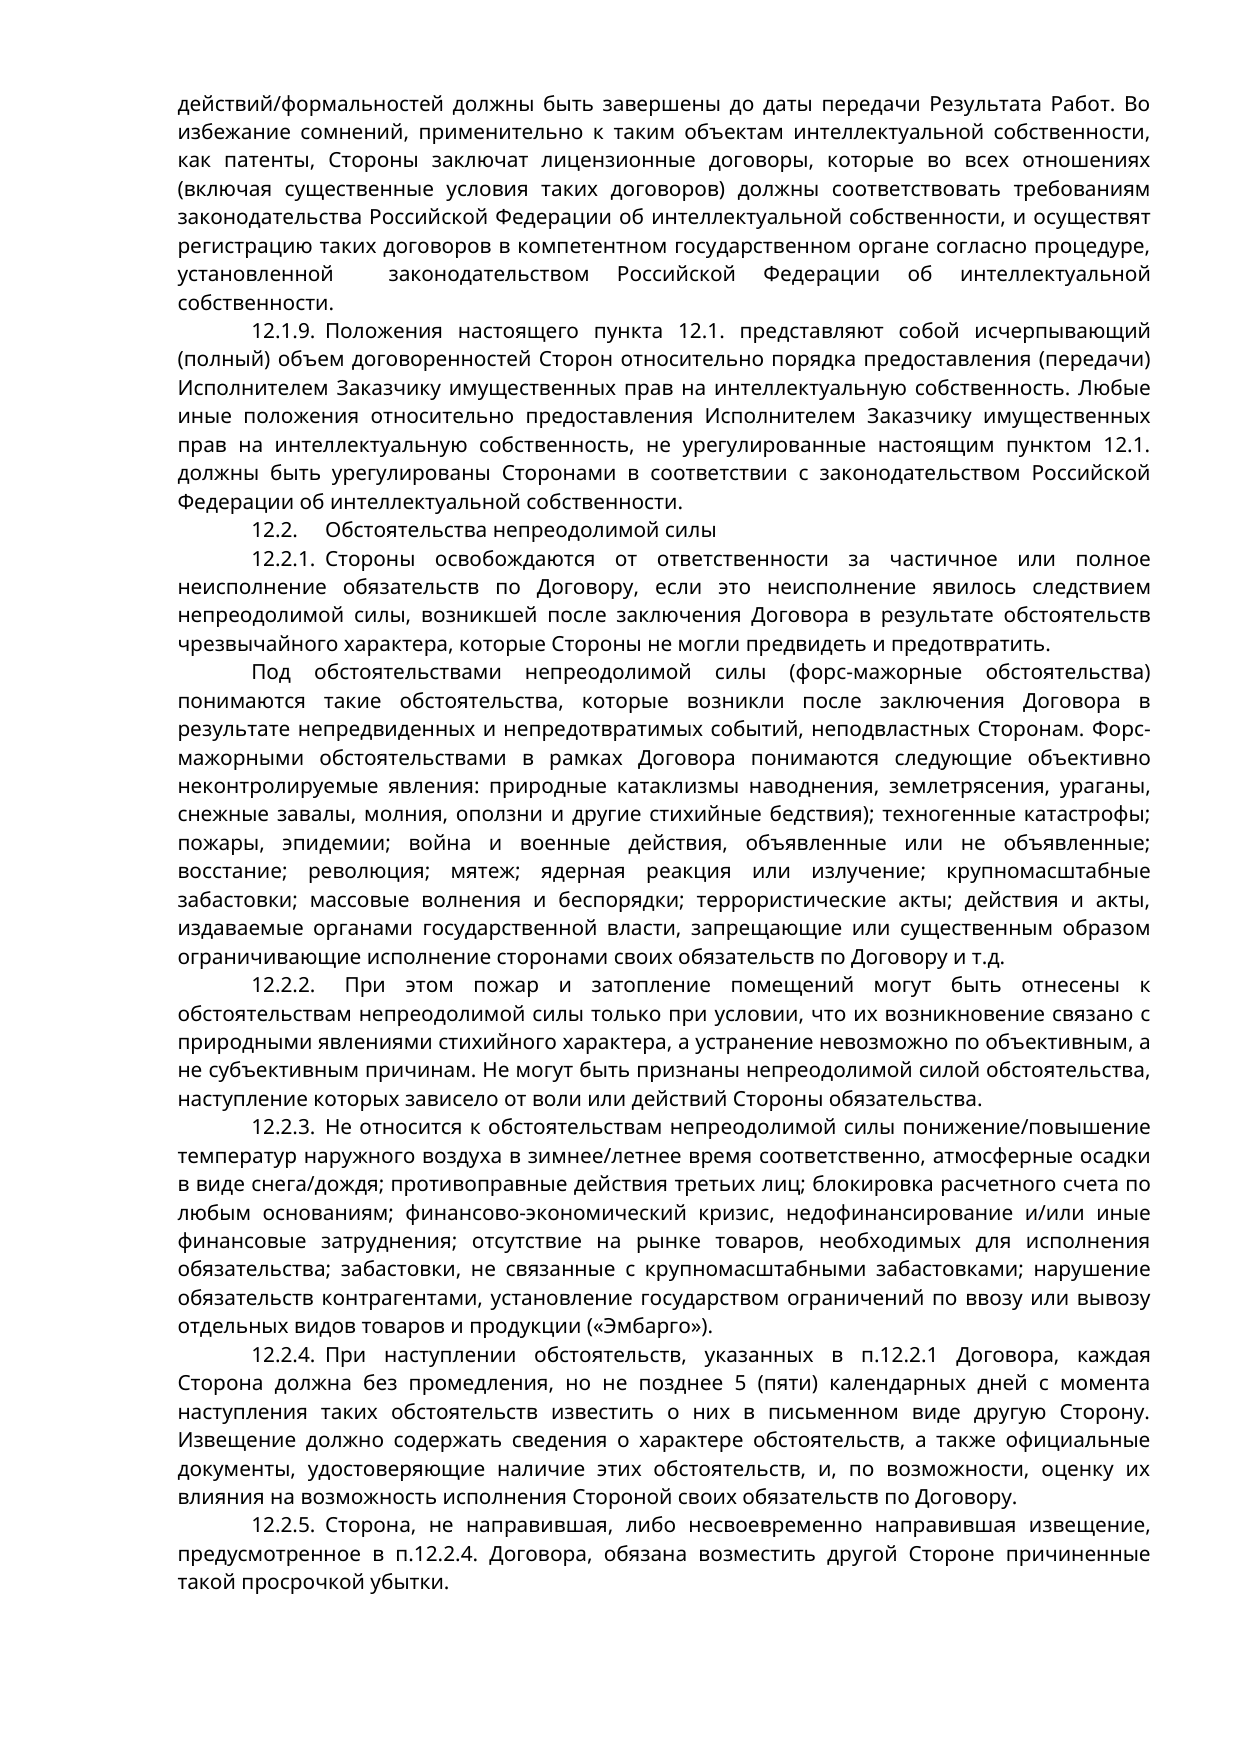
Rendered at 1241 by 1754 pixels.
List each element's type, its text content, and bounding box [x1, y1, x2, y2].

list Обстоятельства непреодолимой силы [177, 515, 1152, 544]
list Не относится к обстоятельствам непреодолимой силы понижение/повышение температур наружного воздуха в зимнее/летнее время соответственно, атмосферные осадки в виде снега/дождя; противоправные действия третьих лиц; блокировка расчетного счета по любым основаниям; финансово-экономический кризис, недофинансирование и/или иные финансовые затруднения; отсутствие на рынке товаров, необходимых для исполнения обязательства; забастовки, не связанные с крупномасштабными забастовками; нарушение обязательств контрагентами, установление государством ограничений по ввозу или вывозу отдельных видов товаров и продукции («Эмбарго»). [177, 1112, 1152, 1340]
list Положения настоящего пункта 12.1. представляют собой исчерпывающий (полный) объем договоренностей Сторон относительно порядка предоставления (передачи) Исполнителем Заказчику имущественных прав на интеллектуальную собственность. Любые иные положения относительно предоставления Исполнителем Заказчику имущественных прав на интеллектуальную собственность, не урегулированные настоящим пунктом 12.1. должны быть урегулированы Сторонами в соответствии с законодательством Российской Федерации об интеллектуальной собственности. [177, 316, 1152, 515]
list Сторона, не направившая, либо несвоевременно направившая извещение, предусмотренное в п.12.2.4. Договора, обязана возместить другой Стороне причиненные такой просрочкой убытки. [177, 1511, 1152, 1596]
list При этом пожар и затопление помещений могут быть отнесены к обстоятельствам непреодолимой силы только при условии, что их возникновение связано с природными явлениями стихийного характера, а устранение невозможно по объективным, а не субъективным причинам. Не могут быть признаны непреодолимой силой обстоятельства, наступление которых зависело от воли или действий Стороны обязательства. [177, 970, 1152, 1112]
list Стороны освобождаются от ответственности за частичное или полное неисполнение обязательств по Договору, если это неисполнение явилось следствием непреодолимой силы, возникшей после заключения Договора в результате обстоятельств чрезвычайного характера, которые Стороны не могли предвидеть и предотвратить. [177, 544, 1152, 657]
list При наступлении обстоятельств, указанных в п.12.2.1 Договора, каждая Сторона должна без промедления, но не позднее 5 (пяти) календарных дней с момента наступления таких обстоятельств известить о них в письменном виде другую Сторону. Извещение должно содержать сведения о характере обстоятельств, а также официальные документы, удостоверяющие наличие этих обстоятельств, и, по возможности, оценку их влияния на возможность исполнения Стороной своих обязательств по Договору. [177, 1340, 1152, 1511]
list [177, 89, 1152, 316]
text Под обстоятельствами непреодолимой силы (форс-мажорные обстоятельства) понимаются такие обстоятельства, которые возникли после заключения Договора в результате непредвиденных и непредотвратимых событий, неподвластных Сторонам. Форс-мажорными обстоятельствами в рамках Договора понимаются следующие объективно неконтролируемые явления: природные катаклизмы наводнения, землетрясения, ураганы, снежные завалы, молния, оползни и другие стихийные бедствия); техногенные катастрофы; пожары, эпидемии; война и военные действия, объявленные или не объявленные; восстание; революция; мятеж; ядерная реакция или излучение; крупномасштабные забастовки; массовые волнения и беспорядки; террористические акты; действия и акты, издаваемые органами государственной власти, запрещающие или существенным образом ограничивающие исполнение сторонами своих обязательств по Договору и т.д. [177, 657, 1152, 970]
